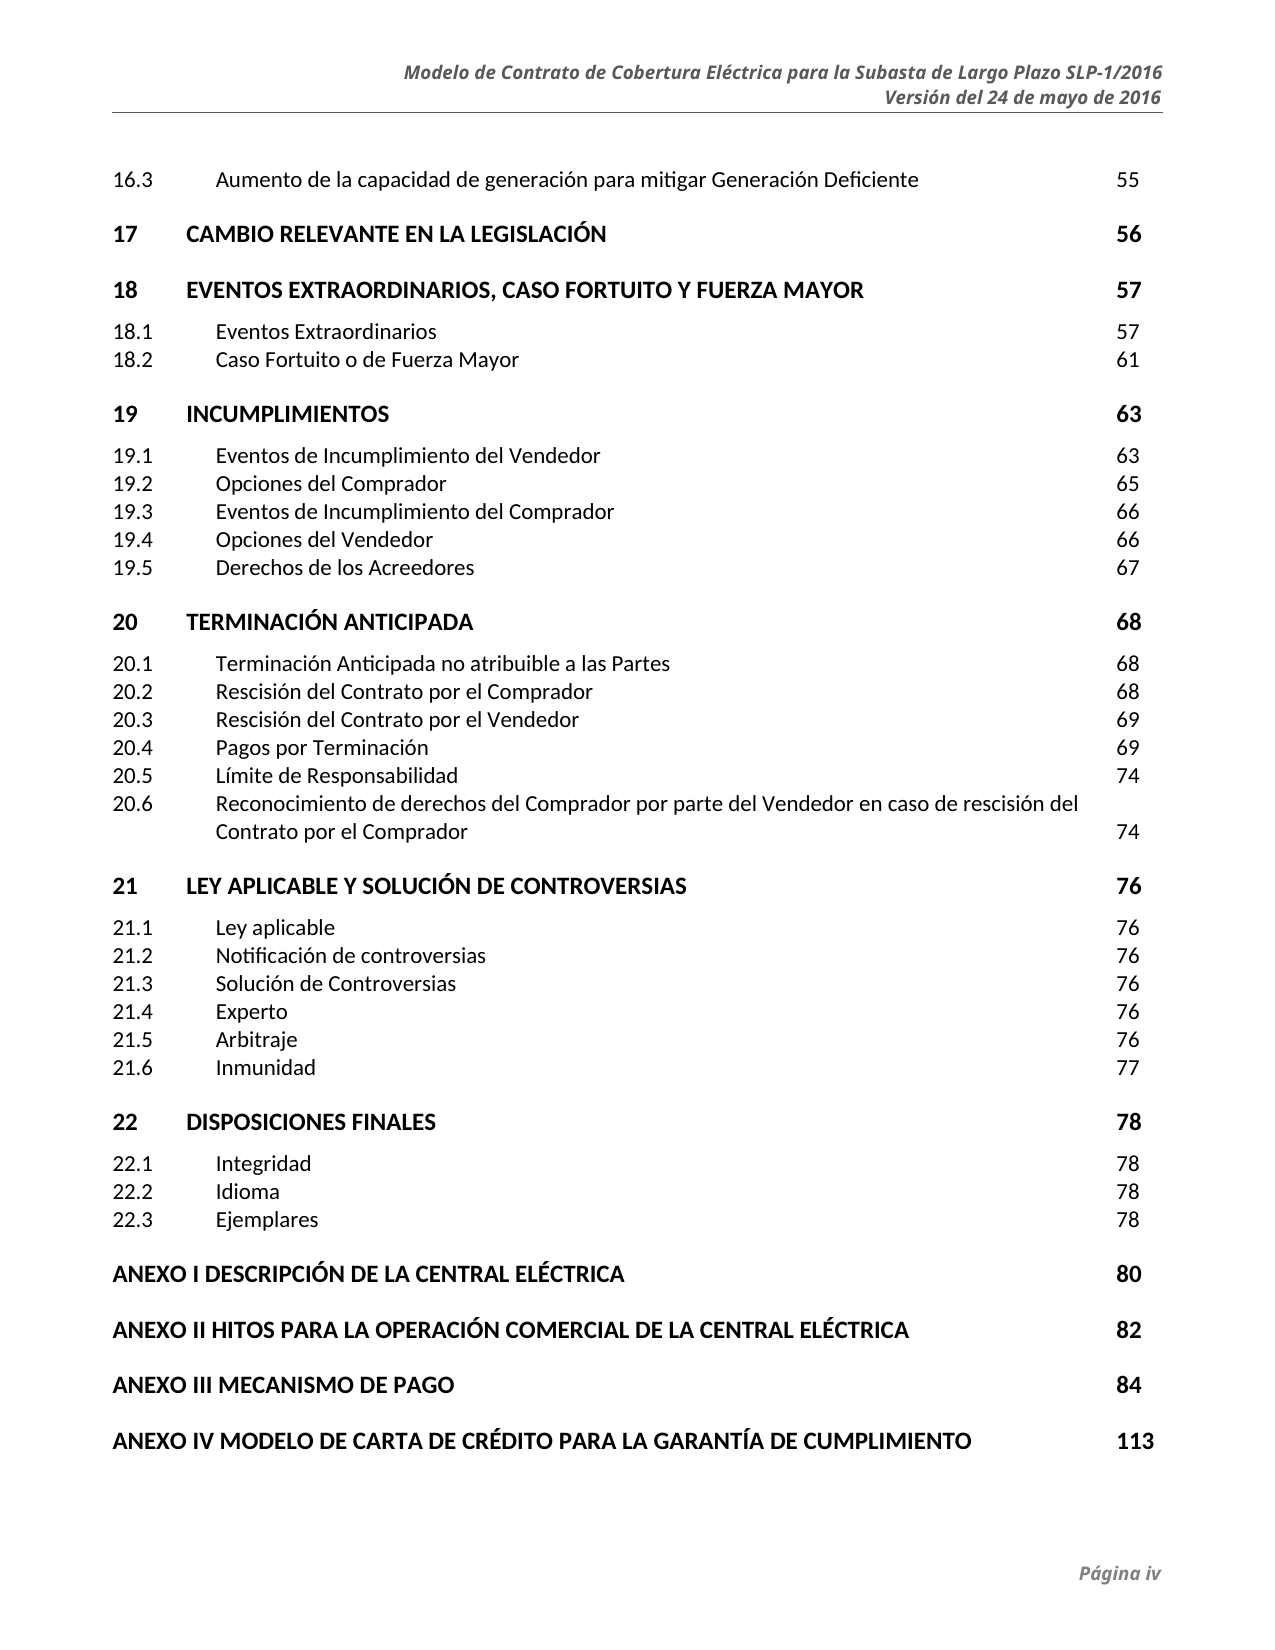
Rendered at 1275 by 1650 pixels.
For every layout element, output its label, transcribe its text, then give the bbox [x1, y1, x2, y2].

text Anexo IV Modelo de Carta de Crédito para la Garantía de Cumplimiento 113 [112, 1425, 1163, 1456]
text 20.2 Rescisión del Contrato por el Comprador 68 [112, 677, 1163, 705]
text 22 Disposiciones FINALES 78 [112, 1106, 1163, 1137]
text 19.2 Opciones del Comprador 65 [112, 469, 1163, 497]
text 20.1 Terminación Anticipada no atribuible a las Partes 68 [112, 649, 1163, 677]
text Anexo I Descripción de la Central Eléctrica 80 [112, 1258, 1163, 1289]
text 22.1 Integridad 78 [112, 1149, 1163, 1177]
text 17 Cambio relevante en la legislaciÓn 56 [112, 218, 1163, 249]
text 21.6 Inmunidad 77 [112, 1053, 1163, 1081]
text 22.3 Ejemplares 78 [112, 1206, 1163, 1233]
text 19.5 Derechos de los Acreedores 67 [112, 553, 1163, 581]
text 20.4 Pagos por Terminación 69 [112, 733, 1163, 761]
text Anexo III Mecanismo de Pago 84 [112, 1369, 1163, 1400]
text 18.2 Caso Fortuito o de Fuerza Mayor 61 [112, 345, 1163, 373]
text 18 Eventos Extraordinarios, Caso Fortuito y FUerza Mayor 57 [112, 274, 1163, 304]
text 19.1 Eventos de Incumplimiento del Vendedor 63 [112, 441, 1163, 469]
text 16.3 Aumento de la capacidad de generación para mitigar Generación Deficiente 55 [112, 165, 1163, 193]
text 19.3 Eventos de Incumplimiento del Comprador 66 [112, 497, 1163, 525]
text 20 Terminación Anticipada 68 [112, 606, 1163, 637]
text 21.2 Notificación de controversias 76 [112, 941, 1163, 969]
text 21.5 Arbitraje 76 [112, 1025, 1163, 1053]
text 19 Incumplimientos 63 [112, 398, 1163, 428]
text 20.3 Rescisión del Contrato por el Vendedor 69 [112, 705, 1163, 733]
text 20.6 Reconocimiento de derechos del Comprador por parte del Vendedor en caso de rescisión del Contrato por el Comprador 74 [112, 789, 1163, 845]
text 20.5 Límite de Responsabilidad 74 [112, 761, 1163, 789]
text 21 Ley Aplicable y solución de Controversias 76 [112, 870, 1163, 901]
text 19.4 Opciones del Vendedor 66 [112, 525, 1163, 553]
text 21.4 Experto 76 [112, 997, 1163, 1025]
text 18.1 Eventos Extraordinarios 57 [112, 317, 1163, 345]
text 22.2 Idioma 78 [112, 1177, 1163, 1206]
text 21.1 Ley aplicable 76 [112, 913, 1163, 941]
text Anexo II Hitos para la Operación Comercial de la Central Eléctrica 82 [112, 1314, 1163, 1344]
text 21.3 Solución de Controversias 76 [112, 969, 1163, 997]
